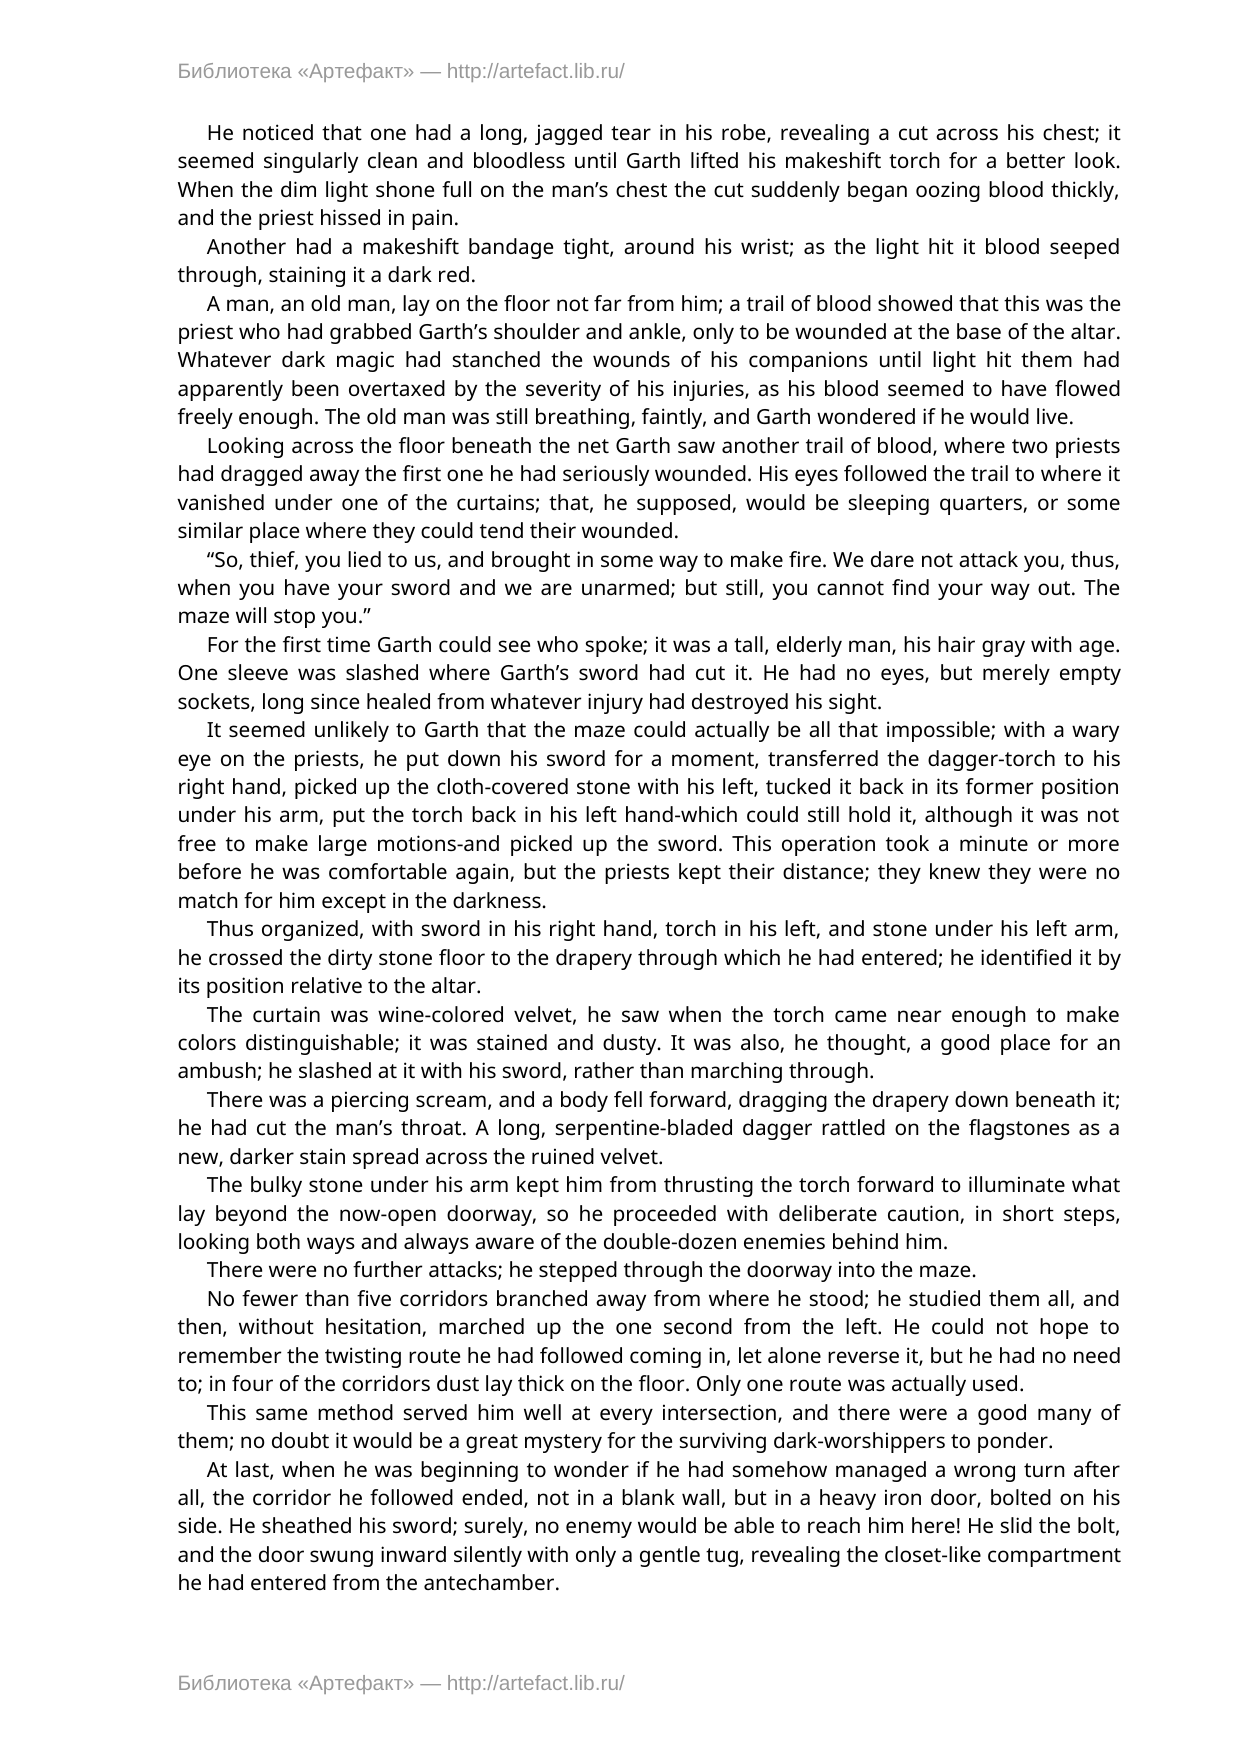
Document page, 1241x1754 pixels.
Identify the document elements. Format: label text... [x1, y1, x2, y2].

text There were no further attacks; he stepped through the doorway into the maze. [177, 1256, 1122, 1284]
text A man, an old man, lay on the floor not far from him; a trail of blood showed that this was the priest who had grabbed Garth’s shoulder and ankle, only to be wounded at the base of the altar. Whatever dark magic had stanched the wounds of his companions until light hit them had apparently been overtaxed by the severity of his injuries, as his blood seemed to have flowed freely enough. The old man was still breathing, faintly, and Garth wondered if he would live. [177, 289, 1122, 431]
text “So, thief, you lied to us, and brought in some way to make fire. We dare not attack you, thus, when you have your sword and we are unarmed; but still, you cannot find your way out. The maze will stop you.” [177, 545, 1122, 630]
text For the first time Garth could see who spoke; it was a tall, elderly man, his hair gray with age. One sleeve was slashed where Garth’s sword had cut it. He had no eyes, but merely empty sockets, long since healed from whatever injury had destroyed his sight. [177, 630, 1122, 715]
text The curtain was wine-colored velvet, he saw when the torch came near enough to make colors distinguishable; it was stained and dusty. It was also, he thought, a good place for an ambush; he slashed at it with his sword, rather than marching through. [177, 1000, 1122, 1085]
text There was a piercing scream, and a body fell forward, dragging the drapery down beneath it; he had cut the man’s throat. A long, serpentine-bladed dagger rattled on the flagstones as a new, darker stain spread across the ruined velvet. [177, 1085, 1122, 1170]
text Thus organized, with sword in his right hand, torch in his left, and stone under his left arm, he crossed the dirty stone floor to the drapery through which he had entered; he identified it by its position relative to the altar. [177, 914, 1122, 1000]
text At last, when he was beginning to wonder if he had somehow managed a wrong turn after all, the corridor he followed ended, not in a blank wall, but in a heavy iron door, bolted on his side. He sheathed his sword; surely, no enemy would be able to reach him here! He slid the bolt, and the door swung inward silently with only a gentle tug, revealing the closet-like compartment he had entered from the antechamber. [177, 1455, 1122, 1597]
text The bulky stone under his arm kept him from thrusting the torch forward to illuminate what lay beyond the now-open doorway, so he proceeded with deliberate caution, in short steps, looking both ways and always aware of the double-dozen enemies behind him. [177, 1170, 1122, 1256]
text Another had a makeshift bandage tight, around his wrist; as the light hit it blood seeped through, staining it a dark red. [177, 232, 1122, 289]
text He noticed that one had a long, jagged tear in his robe, revealing a cut across his chest; it seemed singularly clean and bloodless until Garth lifted his makeshift torch for a better look. When the dim light shone full on the man’s chest the cut suddenly began oozing blood thickly, and the priest hissed in pain. [177, 118, 1122, 232]
text Looking across the floor beneath the net Garth saw another trail of blood, where two priests had dragged away the first one he had seriously wounded. His eyes followed the trail to where it vanished under one of the curtains; that, he supposed, would be sleeping quarters, or some similar place where they could tend their wounded. [177, 431, 1122, 545]
text It seemed unlikely to Garth that the maze could actually be all that impossible; with a wary eye on the priests, he put down his sword for a moment, transferred the dagger-torch to his right hand, picked up the cloth-covered stone with his left, tucked it back in its former position under his arm, put the torch back in his left hand-which could still hold it, although it was not free to make large motions-and picked up the sword. This operation took a minute or more before he was comfortable again, but the priests kept their distance; they knew they were no match for him except in the darkness. [177, 715, 1122, 914]
text This same method served him well at every intersection, and there were a good many of them; no doubt it would be a great mystery for the surviving dark-worshippers to ponder. [177, 1398, 1122, 1455]
text No fewer than five corridors branched away from where he stood; he studied them all, and then, without hesitation, marched up the one second from the left. He could not hope to remember the twisting route he had followed coming in, let alone reverse it, but he had no need to; in four of the corridors dust lay thick on the floor. Only one route was actually used. [177, 1284, 1122, 1398]
